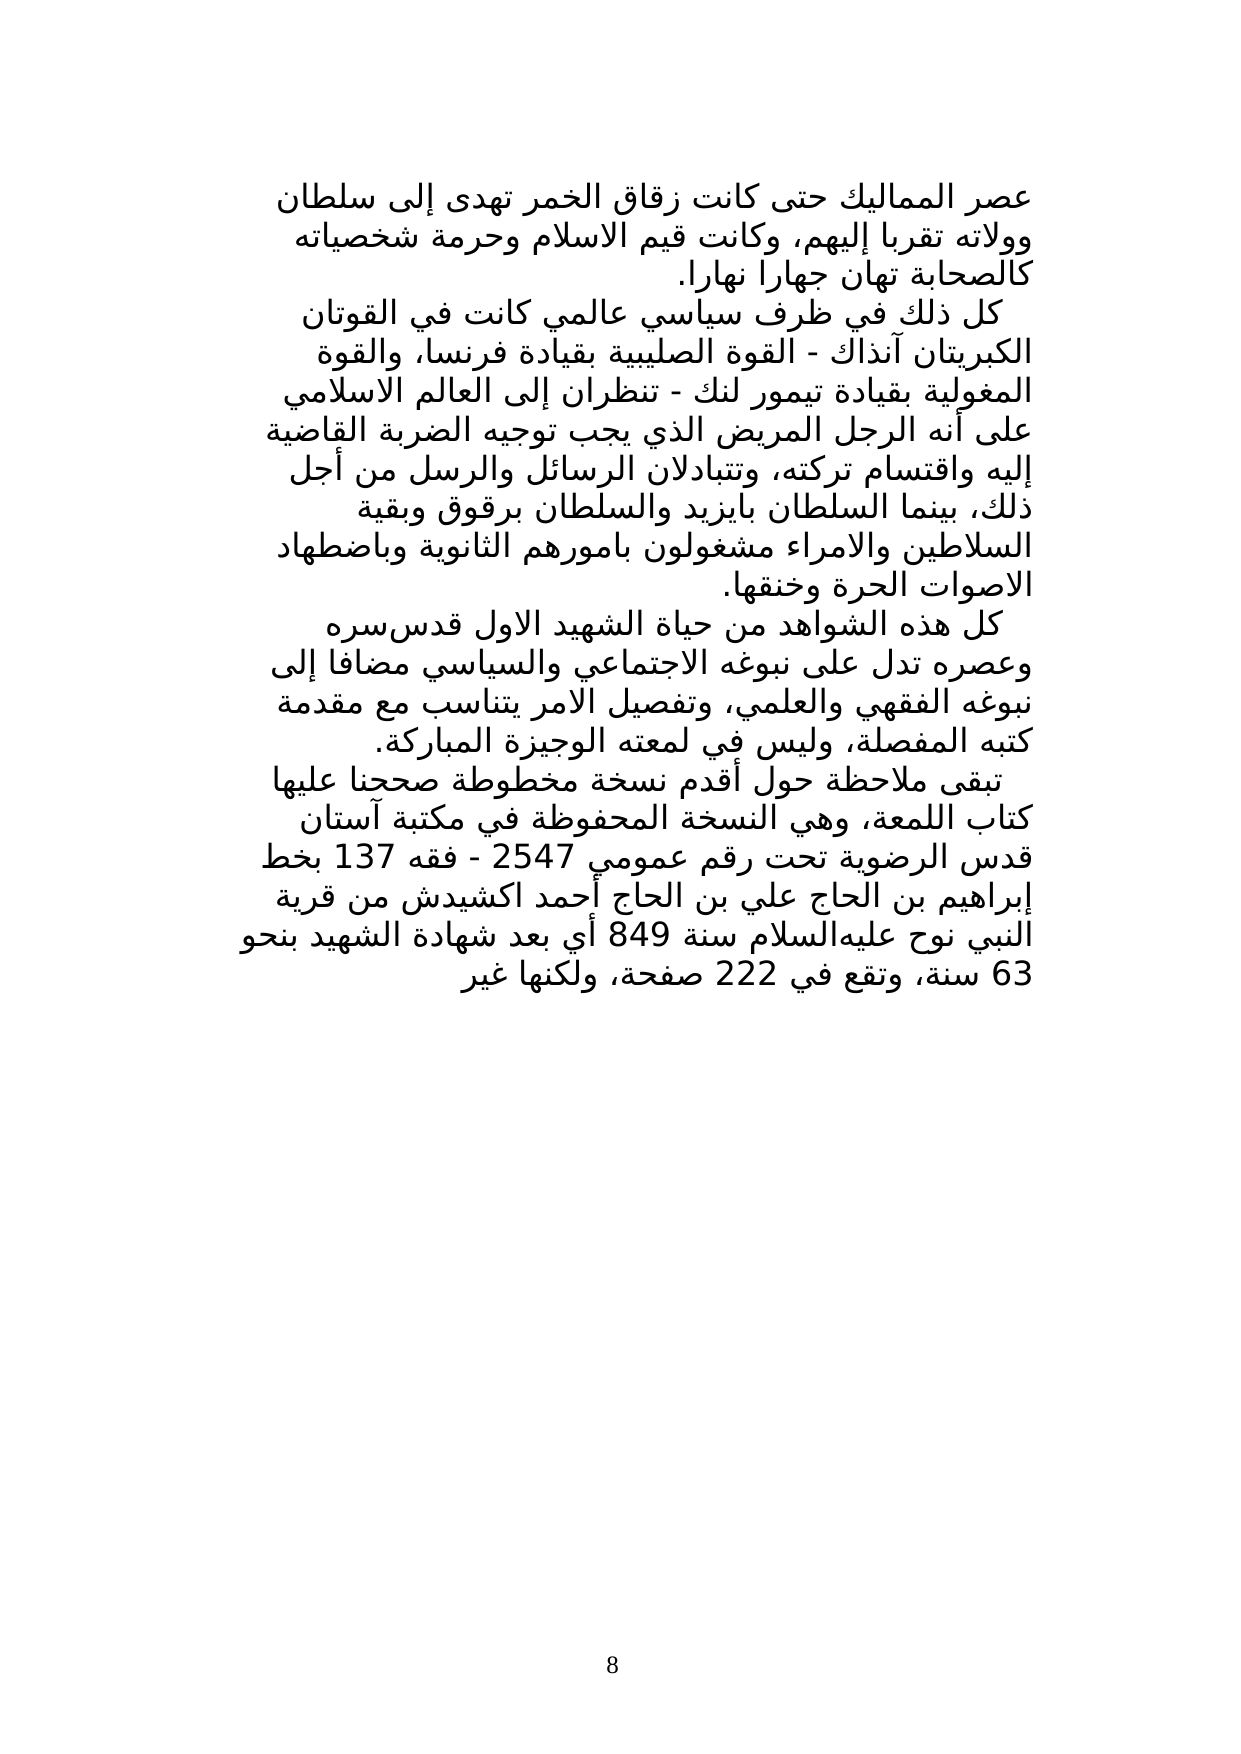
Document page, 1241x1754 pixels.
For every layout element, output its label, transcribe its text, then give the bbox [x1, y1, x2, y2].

text كل هذه الشواهد من حياة الشهيد الاول قدس‌سره وعصره تدل على نبوغه الاجتماعي والسياسي مضافا إلى نبوغه الفقهي والعلمي، وتفصيل الامر يتناسب مع مقدمة كتبه المفصلة، وليس في لمعته الوجيزة المباركة. [222, 604, 1033, 760]
text عصر المماليك حتى كانت زقاق الخمر تهدى إلى سلطان وولاته تقربا إليهم، وكانت قيم الاسلام وحرمة شخصياته كالصحابة تهان جهارا نهارا. [222, 177, 1033, 294]
text كل ذلك في ظرف سياسي عالمي كانت في القوتان الكبريتان آنذاك - القوة الصليبية بقيادة فرنسا، والقوة المغولية بقيادة تيمور لنك - تنظران إلى العالم الاسلامي على أنه الرجل المريض الذي يجب توجيه الضربة القاضية إليه واقتسام تركته، وتتبادلان الرسائل والرسل من أجل ذلك، بينما السلطان بايزيد والسلطان برقوق وبقية السلاطين والامراء مشغولون بامورهم الثانوية وباضطهاد الاصوات الحرة وخنقها. [222, 294, 1033, 604]
text تبقى ملاحظة حول أقدم نسخة مخطوطة صححنا عليها كتاب اللمعة، وهي النسخة المحفوظة في مكتبة آستان قدس الرضوية تحت رقم عمومي 2547 - فقه 137 بخط إبراهيم بن الحاج علي بن الحاج أحمد اكشيدش من قرية النبي نوح عليه‌السلام سنة 849 أي بعد شهادة الشهيد بنحو 63 سنة، وتقع في 222 صفحة، ولكنها غير [222, 760, 1033, 993]
